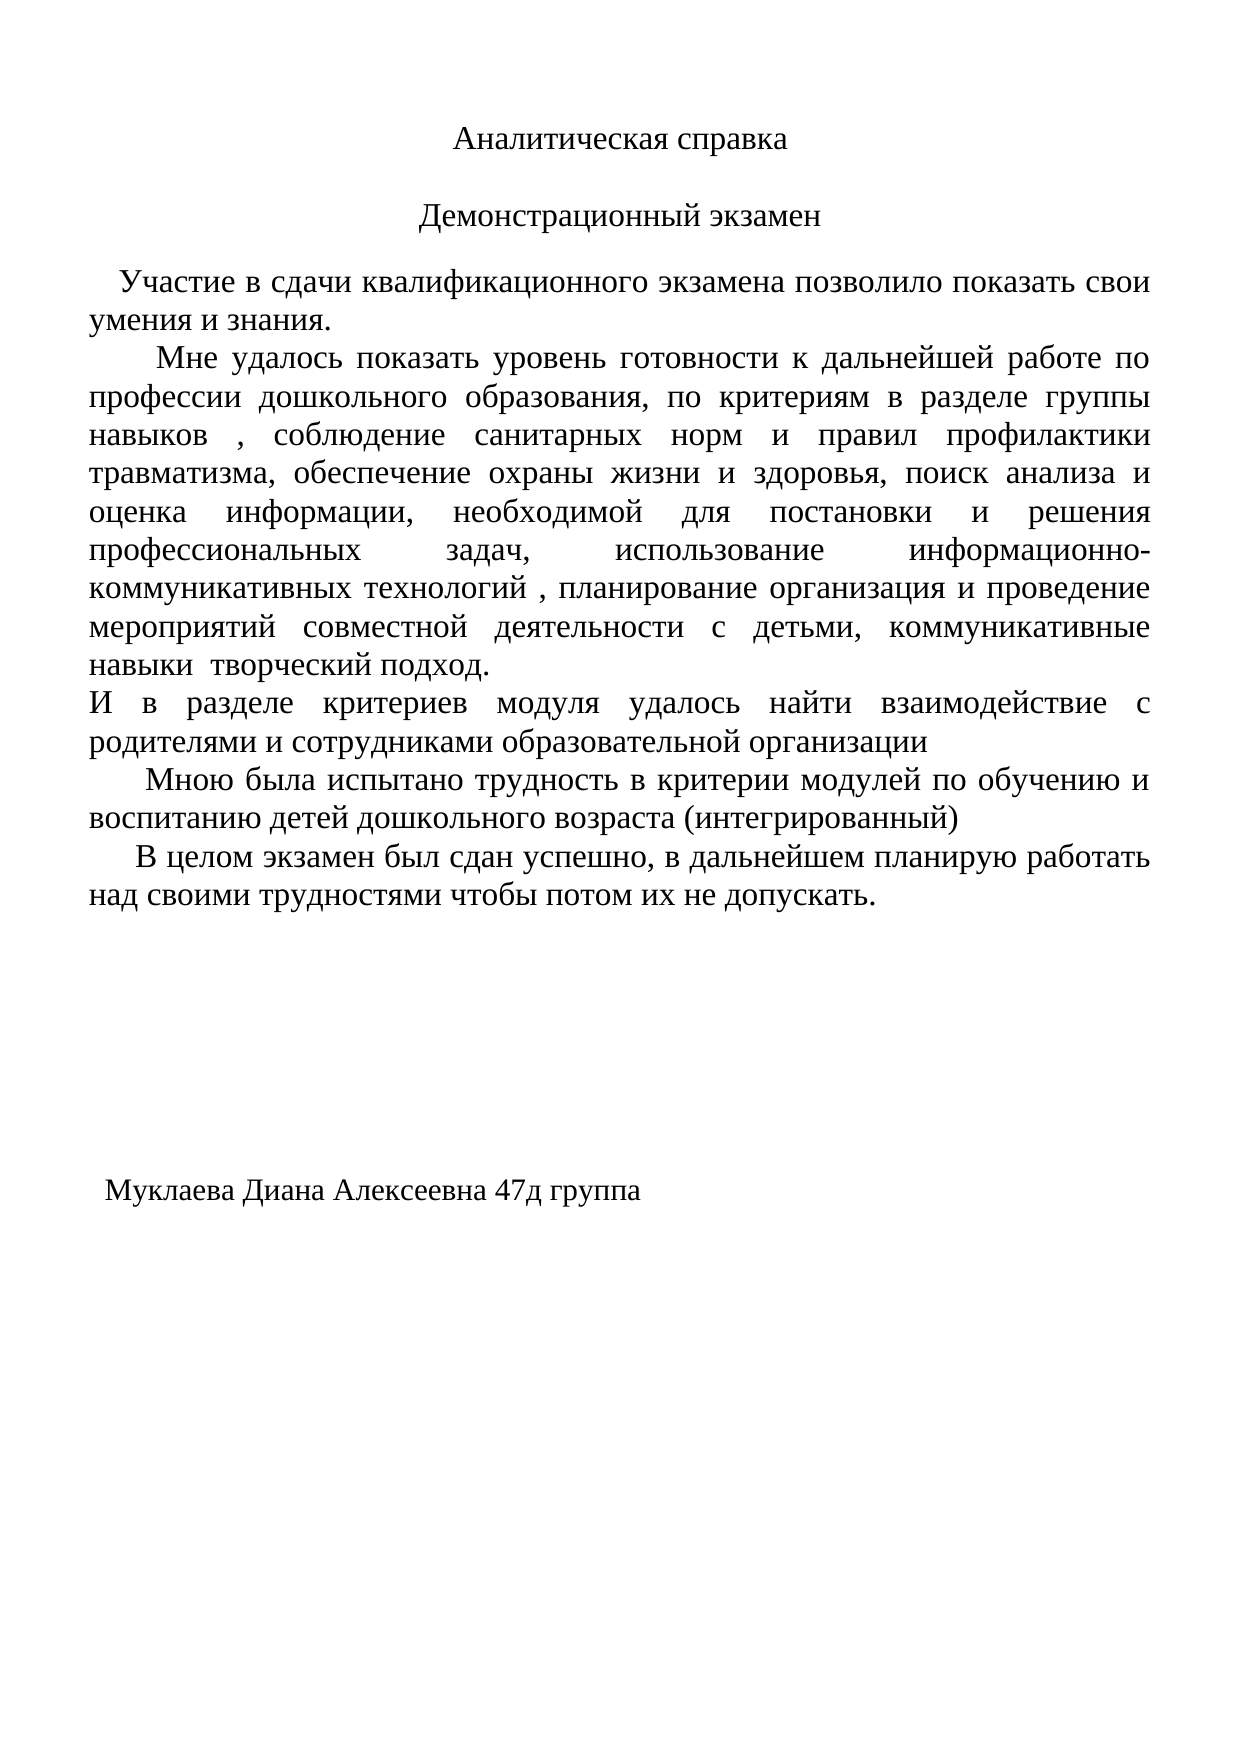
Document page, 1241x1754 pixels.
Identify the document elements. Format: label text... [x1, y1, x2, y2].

text И в разделе критериев модуля удалось найти взаимодействие с родителями и сотрудниками образовательной организации [89, 683, 1152, 759]
text Мною была испытано трудность в критерии модулей по обучению и воспитанию детей дошкольного возраста (интегрированный) [89, 759, 1152, 836]
text Аналитическая справка [89, 118, 1152, 156]
text В целом экзамен был сдан успешно, в дальнейшем планирую работать над своими трудностями чтобы потом их не допускать. [89, 836, 1152, 913]
text Участие в сдачи квалификационного экзамена позволило показать свои умения и знания. [89, 261, 1152, 338]
text Мне удалось показать уровень готовности к дальнейшей работе по профессии дошкольного образования, по критериям в разделе группы навыков , соблюдение санитарных норм и правил профилактики травматизма, обеспечение охраны жизни и здоровья, поиск анализа и оценка информации, необходимой для постановки и решения профессиональных задач, использование информационно-коммуникативных технологий , планирование организация и проведение мероприятий совместной деятельности с детьми, коммуникативные навыки творческий подход. [89, 338, 1152, 683]
text Муклаева Диана Алексеевна 47д группа [89, 1172, 1152, 1207]
text Демонстрационный экзамен [89, 195, 1152, 233]
